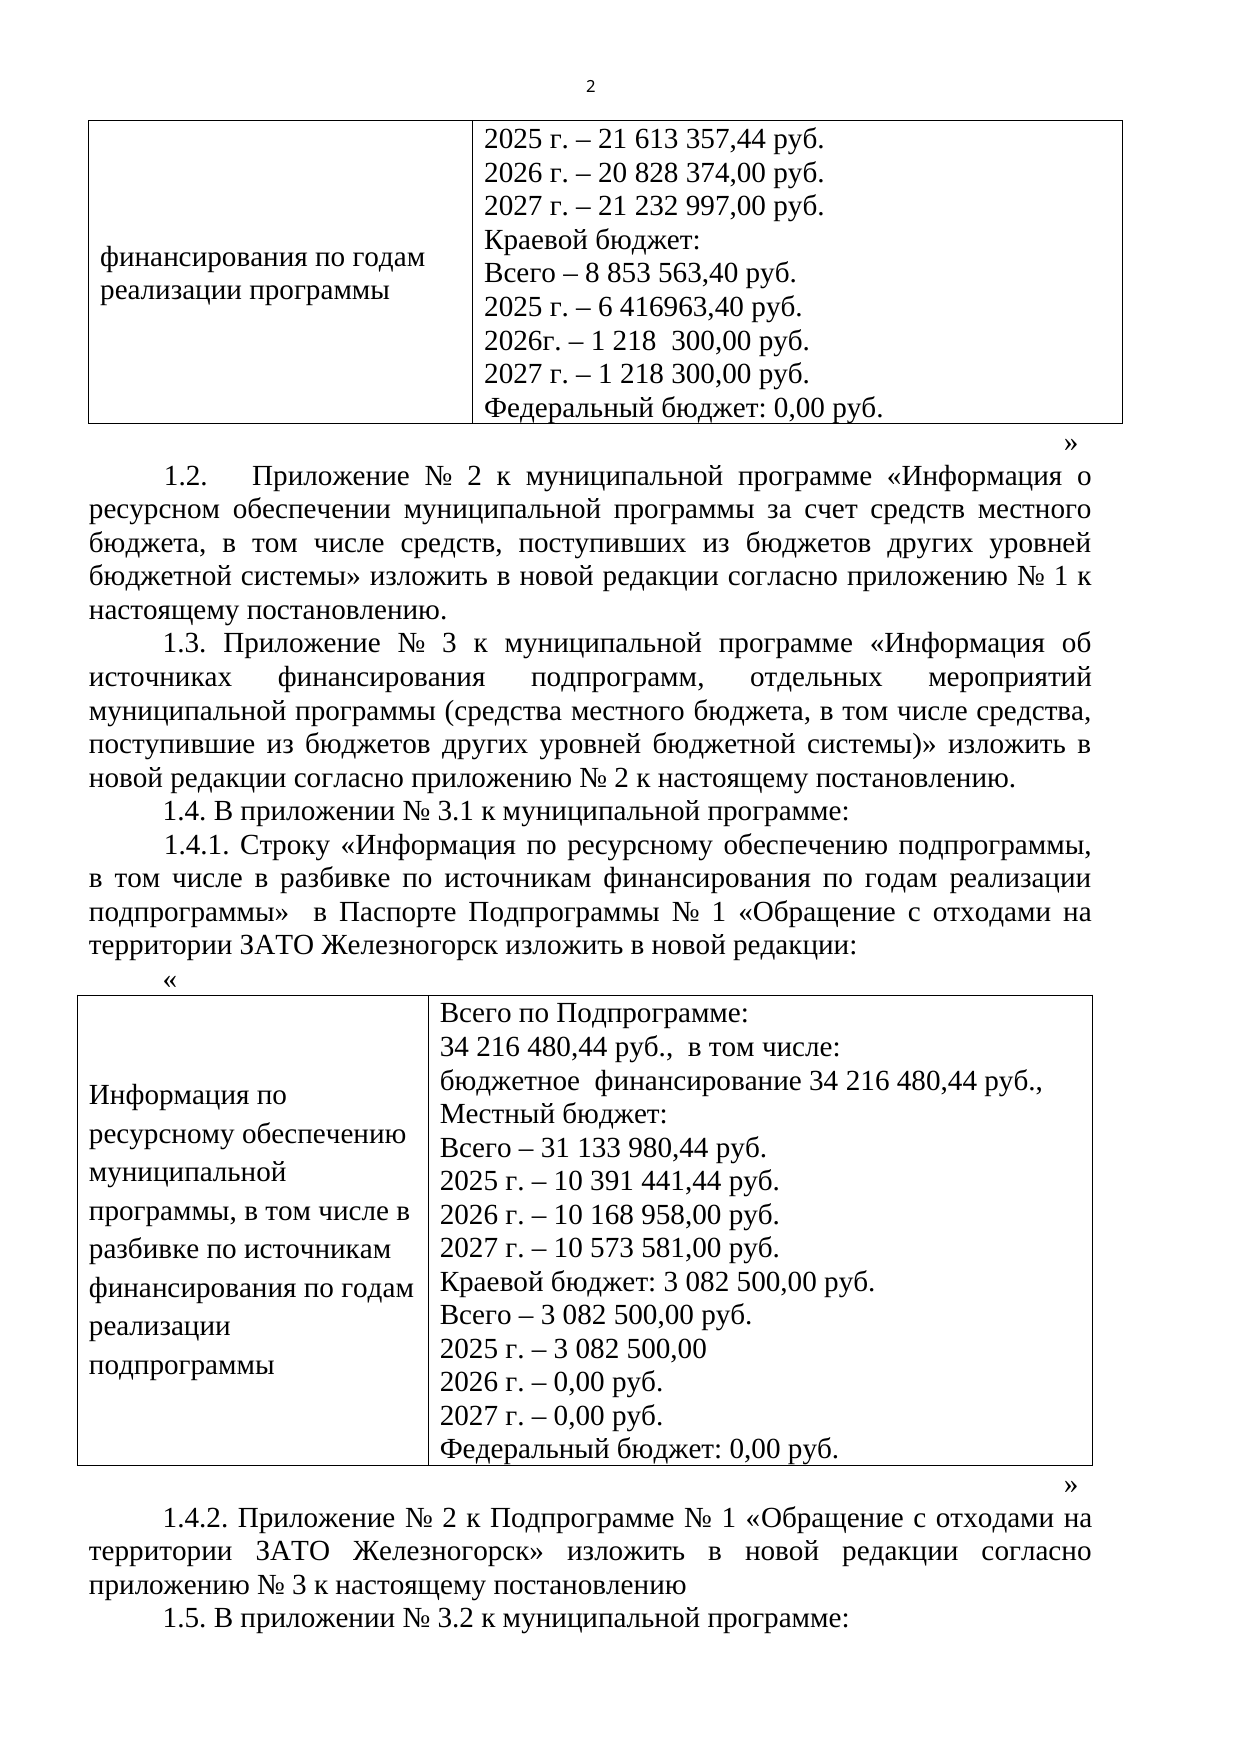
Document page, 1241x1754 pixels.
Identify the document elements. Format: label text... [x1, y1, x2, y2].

title » 1.2. Приложение № 2 к муниципальной программе «Информация о ресурсном обеспечении муниципальной программы за счет средств местного бюджета, в том числе средств, поступивших из бюджетов других уровней бюджетной системы» изложить в новой редакции согласно приложению № 1 к настоящему постановлению. [89, 424, 1092, 626]
title « [89, 961, 1092, 994]
table_header Информация по ресурсному обеспечению муниципальной программы, в том числе в разбивке по источникам финансирования по годам реализации подпрограммы [78, 996, 428, 1465]
title » [89, 1466, 1092, 1500]
title 1.3. Приложение № 3 к муниципальной программе «Информация об источниках финансирования подпрограмм, отдельных мероприятий муниципальной программы (средства местного бюджета, в том числе средства, поступившие из бюджетов других уровней бюджетной системы)» изложить в новой редакции согласно приложению № 2 к настоящему постановлению. [89, 626, 1092, 793]
text 1.4.1. Строку «Информация по ресурсному обеспечению подпрограммы, в том числе в разбивке по источникам финансирования по годам реализации подпрограммы» в Паспорте Подпрограммы № 1 «Обращение с отходами на территории ЗАТО Железногорск изложить в новой редакции: [89, 827, 1092, 961]
table_header Всего по Подпрограмме: 34 216 480,44 руб., в том числе: бюджетное финансирование 34 216 480,44 руб., Местный бюджет: Всего – 31 133 980,44 руб. 2025 г. – 10 391 441,44 руб. 2026 г. – 10 168 958,00 руб. 2027 г. – 10 573 581,00 руб. Краевой бюджет: 3 082 500,00 руб. Всего – 3 082 500,00 руб. 2025 г. – 3 082 500,00 2026 г. – 0,00 руб. 2027 г. – 0,00 руб. Федеральный бюджет: 0,00 руб. [429, 996, 1092, 1465]
title 1.4.2. Приложение № 2 к Подпрограмме № 1 «Обращение с отходами на территории ЗАТО Железногорск» изложить в новой редакции согласно приложению № 3 к настоящему постановлению [89, 1500, 1092, 1600]
title 1.4. В приложении № 3.1 к муниципальной программе: [89, 793, 1092, 827]
title 1.5. В приложении № 3.2 к муниципальной программе: [89, 1600, 1092, 1634]
table_header Информация по ресурсному обеспечению муниципальной программы, в том числе в разбивке по источникам финансирования по годам реализации программы [89, 121, 472, 423]
